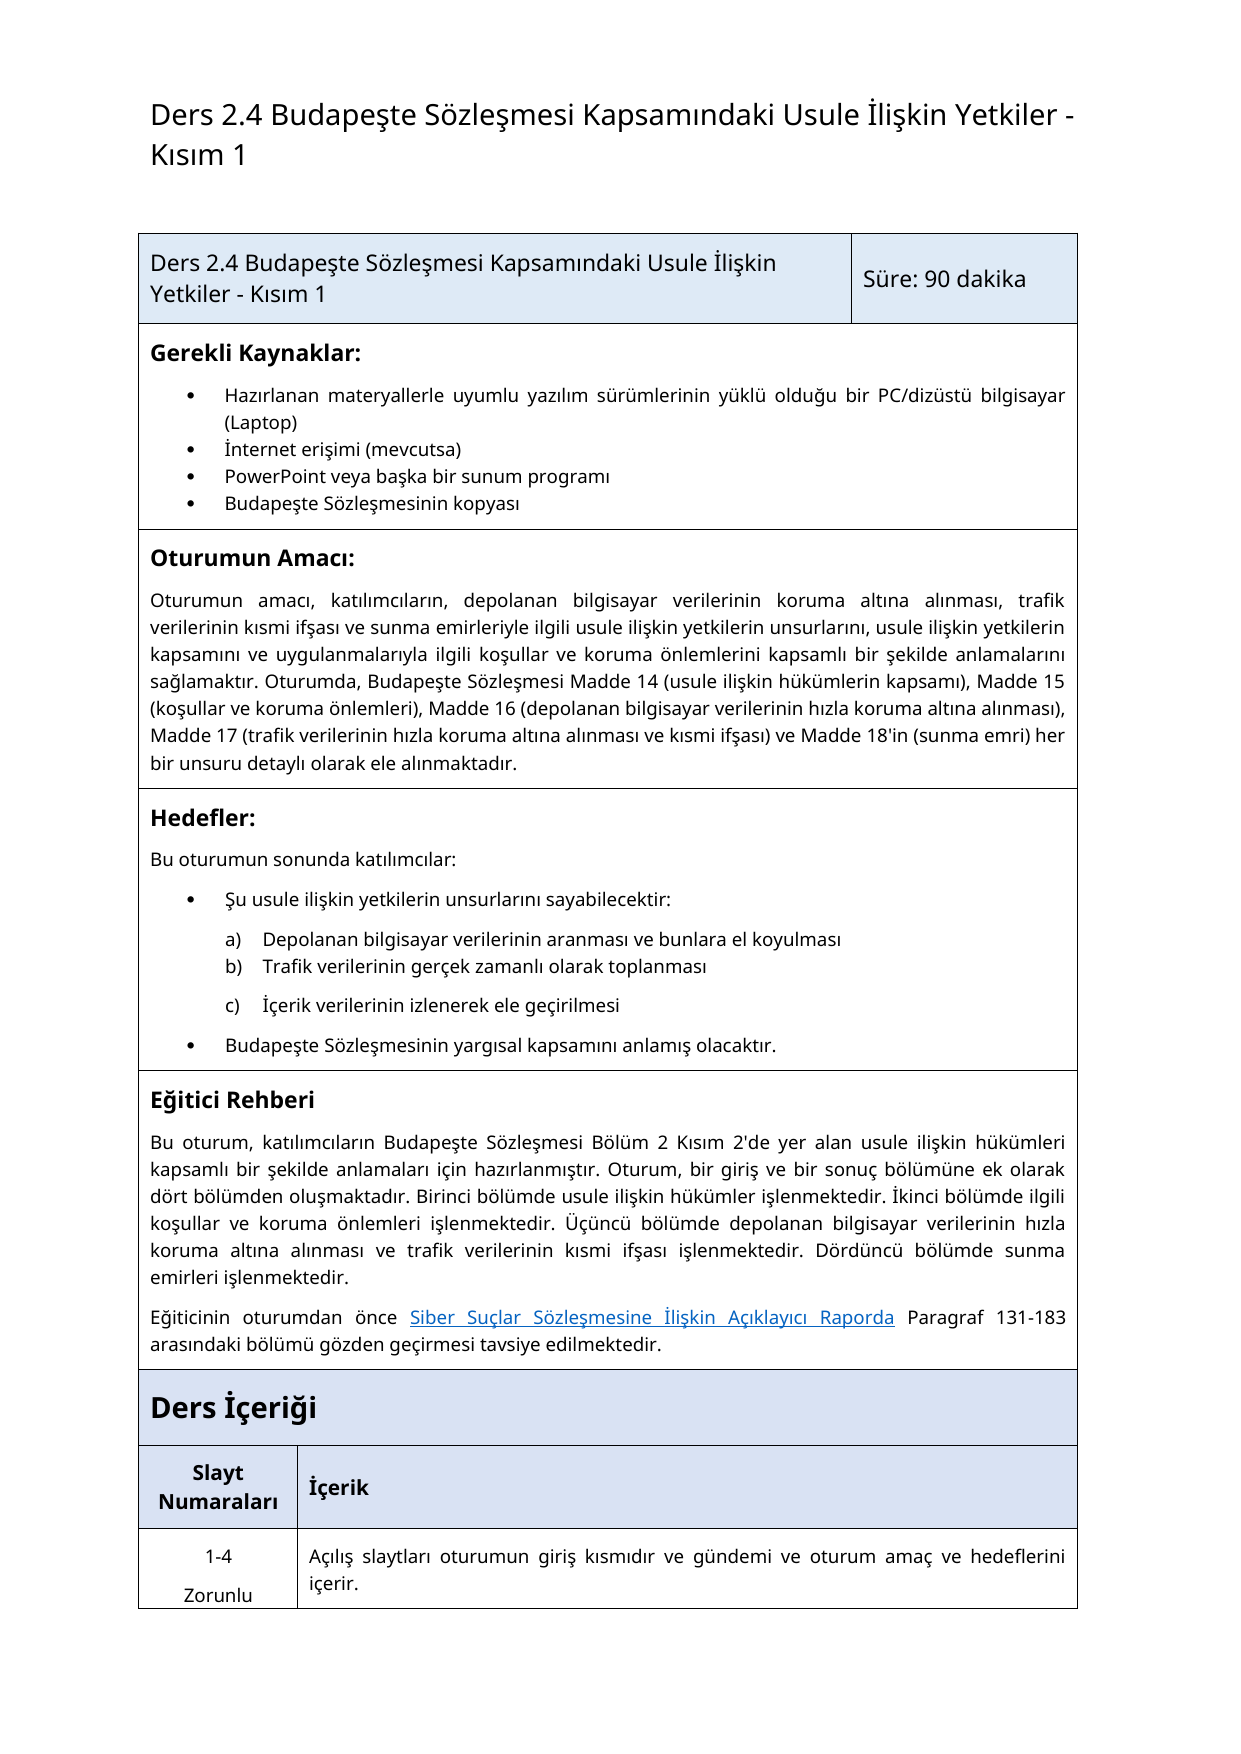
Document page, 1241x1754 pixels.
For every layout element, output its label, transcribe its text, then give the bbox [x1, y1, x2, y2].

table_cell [298, 1529, 1077, 1608]
table_cell Oturumun Amacı: Oturumun amacı, katılımcıların, depolanan bilgisayar verilerinin koruma altına alınması, trafik verilerinin kısmi ifşası ve sunma emirleriyle ilgili usule ilişkin yetkilerin unsurlarını, usule ilişkin yetkilerin kapsamını ve uygulanmalarıyla ilgili koşullar ve koruma önlemlerini kapsamlı bir şekilde anlamalarını sağlamaktır. Oturumda, Budapeşte Sözleşmesi Madde 14 (usule ilişkin hükümlerin kapsamı), Madde 15 (koşullar ve koruma önlemleri), Madde 16 (depolanan bilgisayar verilerinin hızla koruma altına alınması), Madde 17 (trafik verilerinin hızla koruma altına alınması ve kısmi ifşası) ve Madde 18'in (sunma emri) her bir unsuru detaylı olarak ele alınmaktadır. [139, 530, 1077, 788]
text Ders 2.4 Budapeşte Sözleşmesi Kapsamındaki Usule İlişkin Yetkiler - Kısım 1 [150, 94, 1090, 173]
table_cell Eğitici Rehberi Bu oturum, katılımcıların Budapeşte Sözleşmesi Bölüm 2 Kısım 2'de yer alan usule ilişkin hükümleri kapsamlı bir şekilde anlamaları için hazırlanmıştır. Oturum, bir giriş ve bir sonuç bölümüne ek olarak dört bölümden oluşmaktadır. Birinci bölümde usule ilişkin hükümler işlenmektedir. İkinci bölümde ilgili koşullar ve koruma önlemleri işlenmektedir. Üçüncü bölümde depolanan bilgisayar verilerinin hızla koruma altına alınması ve trafik verilerinin kısmi ifşası işlenmektedir. Dördüncü bölümde sunma emirleri işlenmektedir. Eğiticinin oturumdan önce Siber Suçlar Sözleşmesine İlişkin Açıklayıcı Raporda Paragraf 131-183 arasındaki bölümü gözden geçirmesi tavsiye edilmektedir. [139, 1071, 1077, 1369]
table_cell Ders İçeriği [139, 1370, 1077, 1445]
table_cell Gerekli Kaynaklar: Hazırlanan materyallerle uyumlu yazılım sürümlerinin yüklü olduğu bir PC/dizüstü bilgisayar (Laptop) İnternet erişimi (mevcutsa) PowerPoint veya başka bir sunum programı Budapeşte Sözleşmesinin kopyası [139, 324, 1077, 528]
table_header Süre: 90 dakika [852, 234, 1077, 323]
table_cell Hedefler: Bu oturumun sonunda katılımcılar: Şu usule ilişkin yetkilerin unsurlarını sayabilecektir: Depolanan bilgisayar verilerinin aranması ve bunlara el koyulması Trafik verilerinin gerçek zamanlı olarak toplanması İçerik verilerinin izlenerek ele geçirilmesi Budapeşte Sözleşmesinin yargısal kapsamını anlamış olacaktır. [139, 789, 1077, 1070]
table_cell İçerik [298, 1446, 1077, 1528]
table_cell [139, 1529, 297, 1608]
table_cell Slayt Numaraları [139, 1446, 297, 1528]
table_header Ders 2.4 Budapeşte Sözleşmesi Kapsamındaki Usule İlişkin Yetkiler - Kısım 1 [139, 234, 851, 323]
